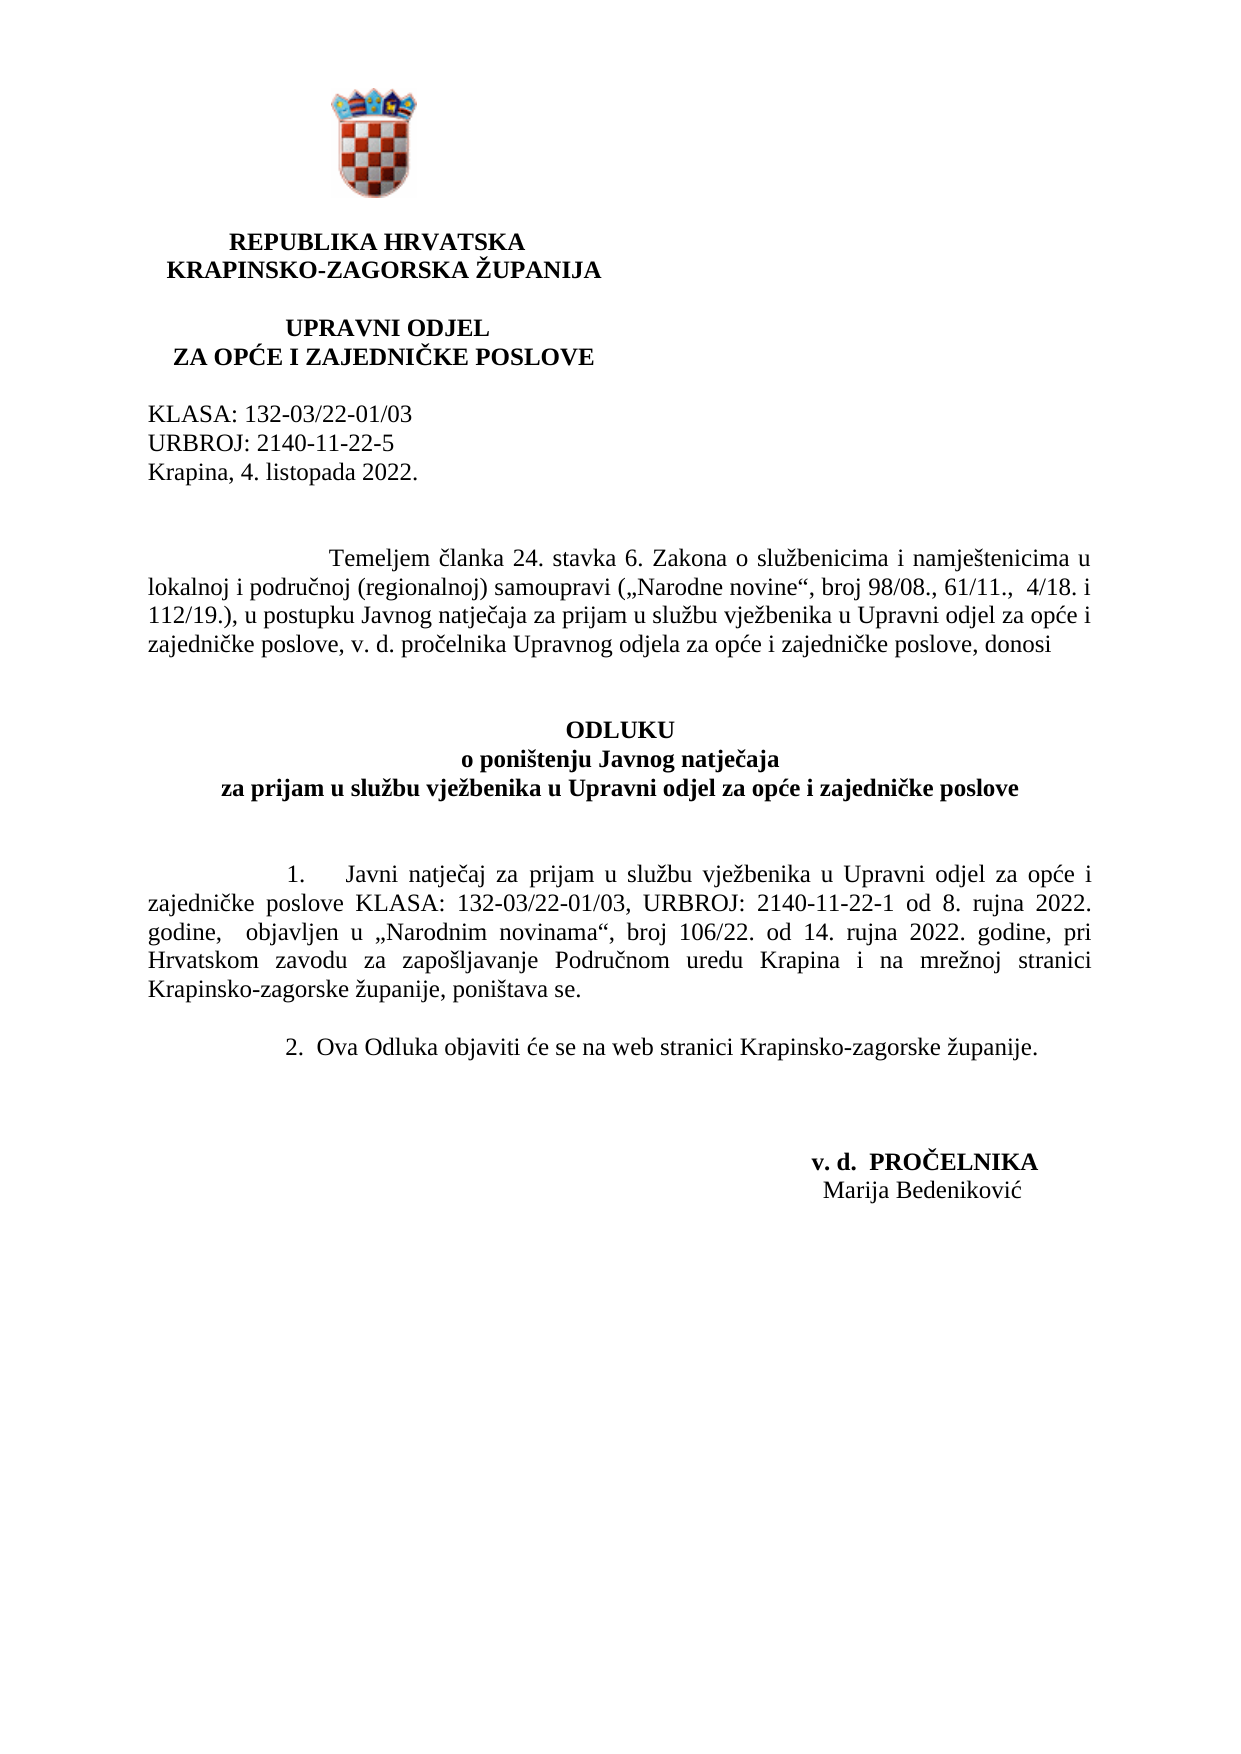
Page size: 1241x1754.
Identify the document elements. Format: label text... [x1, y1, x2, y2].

text URBROJ: 2140-11-22-5 [148, 428, 1092, 457]
text Krapina, 4. listopada 2022. [148, 457, 1092, 486]
text ODLUKU [148, 716, 1092, 744]
picture [331, 88, 417, 198]
text 1. Javni natječaj za prijam u službu vježbenika u Upravni odjel za opće i zajedničke poslove KLASA: 132-03/22-01/03, URBROJ: 2140-11-22-1 od 8. rujna 2022. godine, objavljen u „Narodnim novinama“, broj 106/22. od 14. rujna 2022. godine, pri Hrvatskom zavodu za zapošljavanje Područnom uredu Krapina i na mrežnoj stranici Krapinsko-zagorske županije, poništava se. [148, 859, 1092, 1003]
text KLASA: 132-03/22-01/03 [148, 399, 1092, 428]
text Temeljem članka 24. stavka 6. Zakona o službenicima i namještenicima u lokalnoj i područnoj (regionalnoj) samoupravi („Narodne novine“, broj 98/08., 61/11., 4/18. i 112/19.), u postupku Javnog natječaja za prijam u službu vježbenika u Upravni odjel za opće i zajedničke poslove, v. d. pročelnika Upravnog odjela za opće i zajedničke poslove, donosi [148, 543, 1092, 658]
text v. d. PROČELNIKA [811, 1118, 1092, 1176]
text 2. Ova Odluka objaviti će se na web stranici Krapinsko-zagorske županije. [148, 1032, 1092, 1061]
text za prijam u službu vježbenika u Upravni odjel za opće i zajedničke poslove [148, 773, 1092, 802]
text o poništenju Javnog natječaja [148, 744, 1092, 773]
text REPUBLIKA HRVATSKA KRAPINSKO-ZAGORSKA ŽUPANIJA [148, 227, 1092, 284]
text Marija Bedeniković [148, 1176, 1092, 1204]
text UPRAVNI ODJEL [148, 313, 1092, 342]
text ZA OPĆE I ZAJEDNIČKE POSLOVE [148, 342, 1092, 371]
